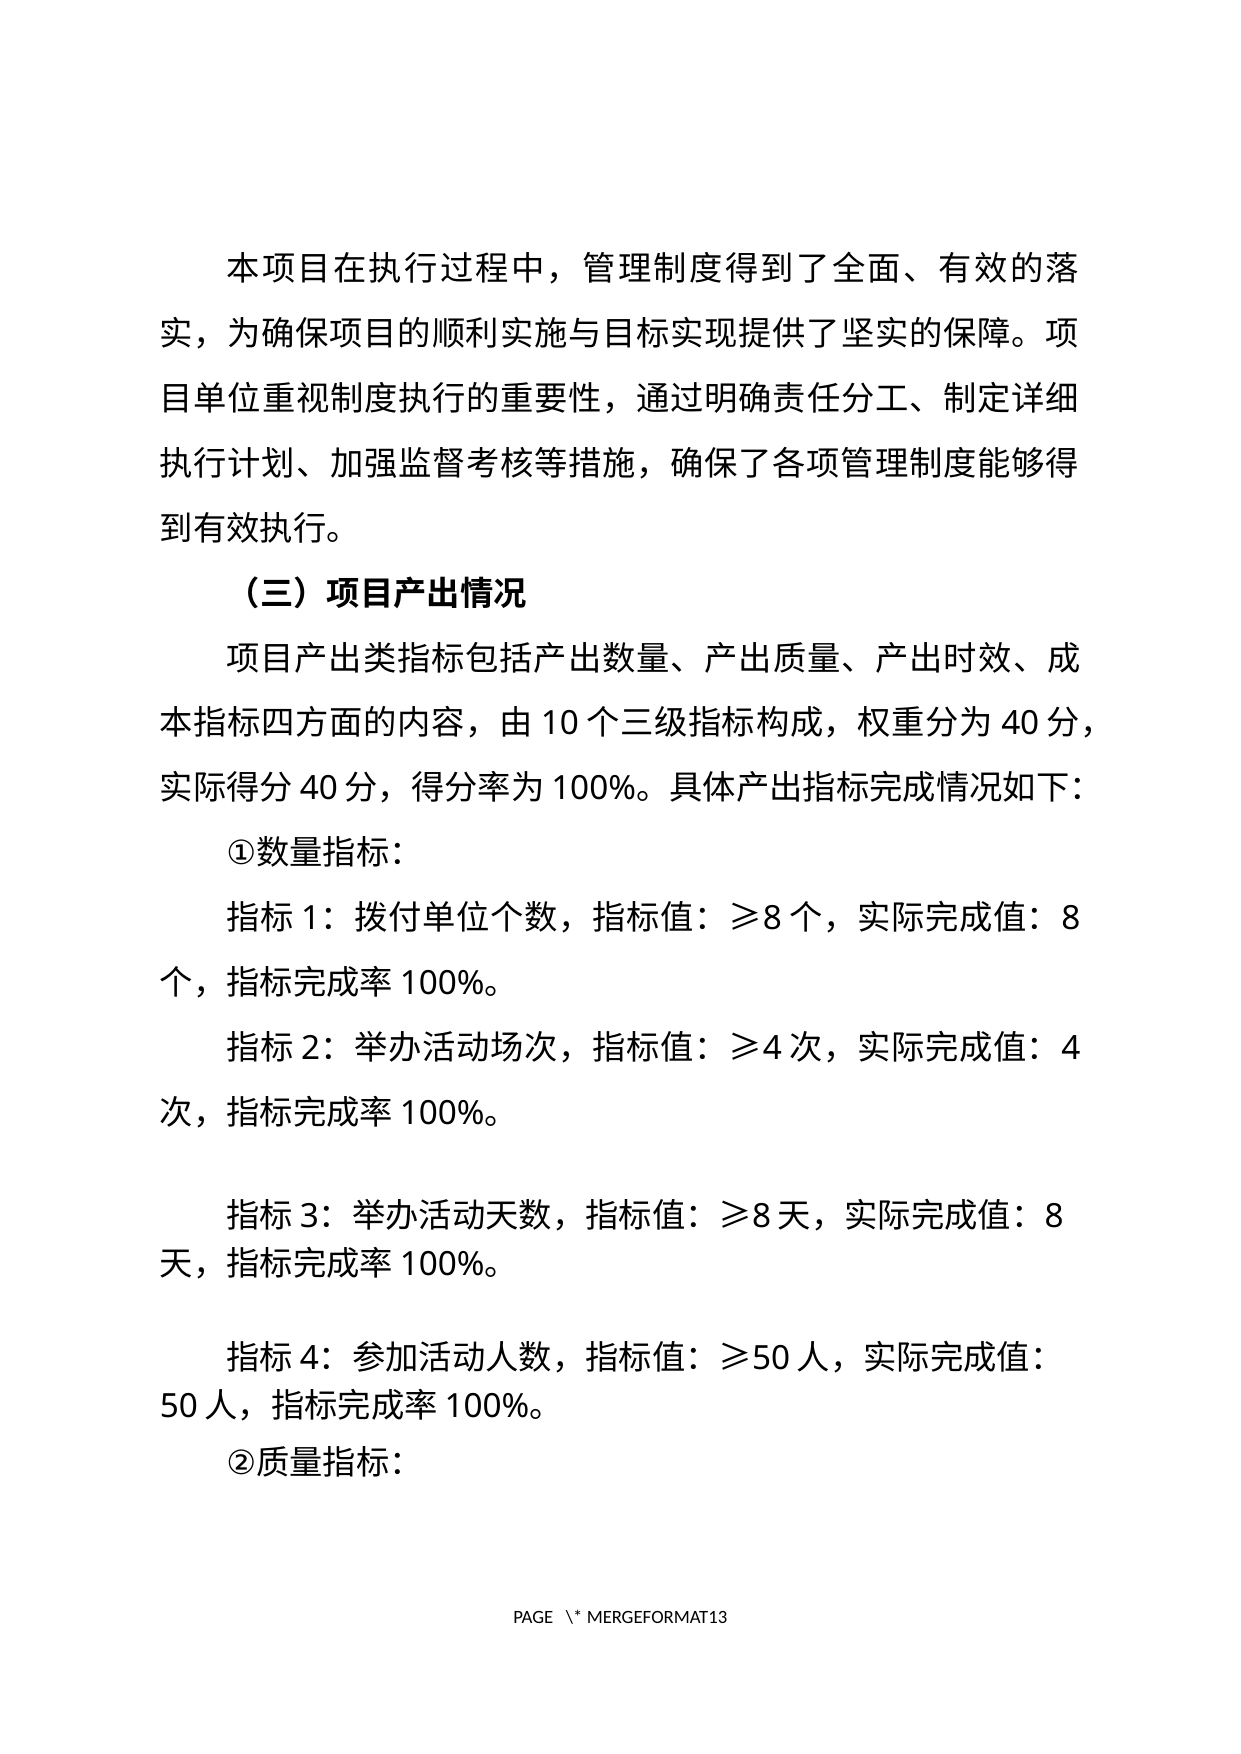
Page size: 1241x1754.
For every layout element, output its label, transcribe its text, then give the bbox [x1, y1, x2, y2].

text 本项目在执行过程中，管理制度得到了全面、有效的落实，为确保项目的顺利实施与目标实现提供了坚实的保障。项目单位重视制度执行的重要性，通过明确责任分工、制定详细执行计划、加强监督考核等措施，确保了各项管理制度能够得到有效执行。 [159, 233, 1081, 558]
text ②质量指标： [159, 1427, 1081, 1492]
text ①数量指标： [159, 818, 1081, 883]
text 项目产出类指标包括产出数量、产出质量、产出时效、成本指标四方面的内容，由10个三级指标构成，权重分为40分，实际得分40分，得分率为100%。具体产出指标完成情况如下： [159, 623, 1081, 818]
list 项目产出情况 [159, 558, 1081, 623]
text 指标3：举办活动天数，指标值：≥8天，实际完成值：8天，指标完成率100%。 [159, 1188, 1081, 1285]
text 指标1：拨付单位个数，指标值：≥8个，实际完成值：8个，指标完成率100%。 [159, 883, 1081, 1013]
text 指标2：举办活动场次，指标值：≥4次，实际完成值：4次，指标完成率100%。 [159, 1013, 1081, 1143]
text 指标4：参加活动人数，指标值：≥50人，实际完成值：50人，指标完成率100%。 [159, 1331, 1081, 1427]
